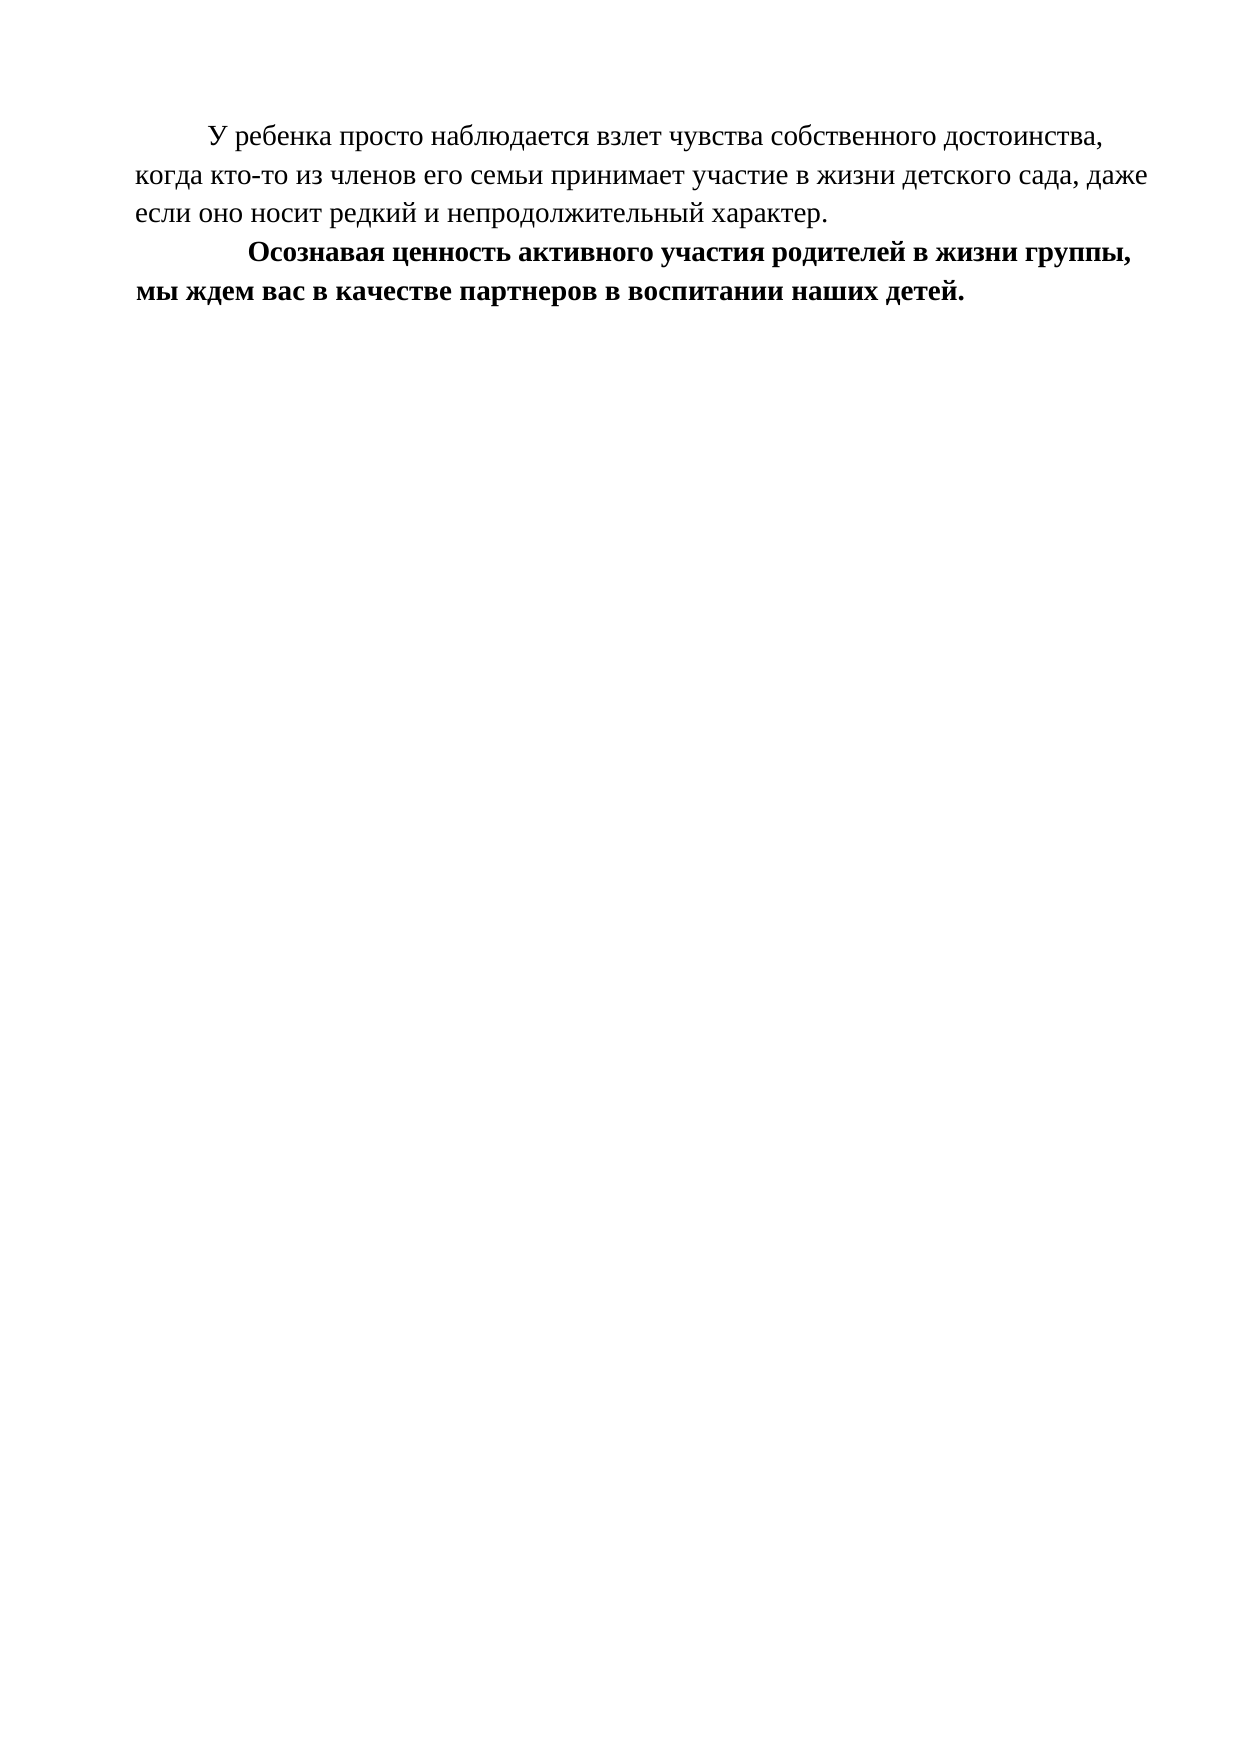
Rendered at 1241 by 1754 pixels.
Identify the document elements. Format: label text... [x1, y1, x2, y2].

text Осознавая ценность активного участия родителей в жизни группы, мы ждем вас в качестве партнеров в воспитании наших детей. [136, 234, 1163, 306]
text У ребенка просто наблюдается взлет чувства собственного достоинства, когда кто-то из членов его семьи принимает участие в жизни детского сада, даже если оно носит редкий и непродолжительный характер. [135, 118, 1163, 229]
